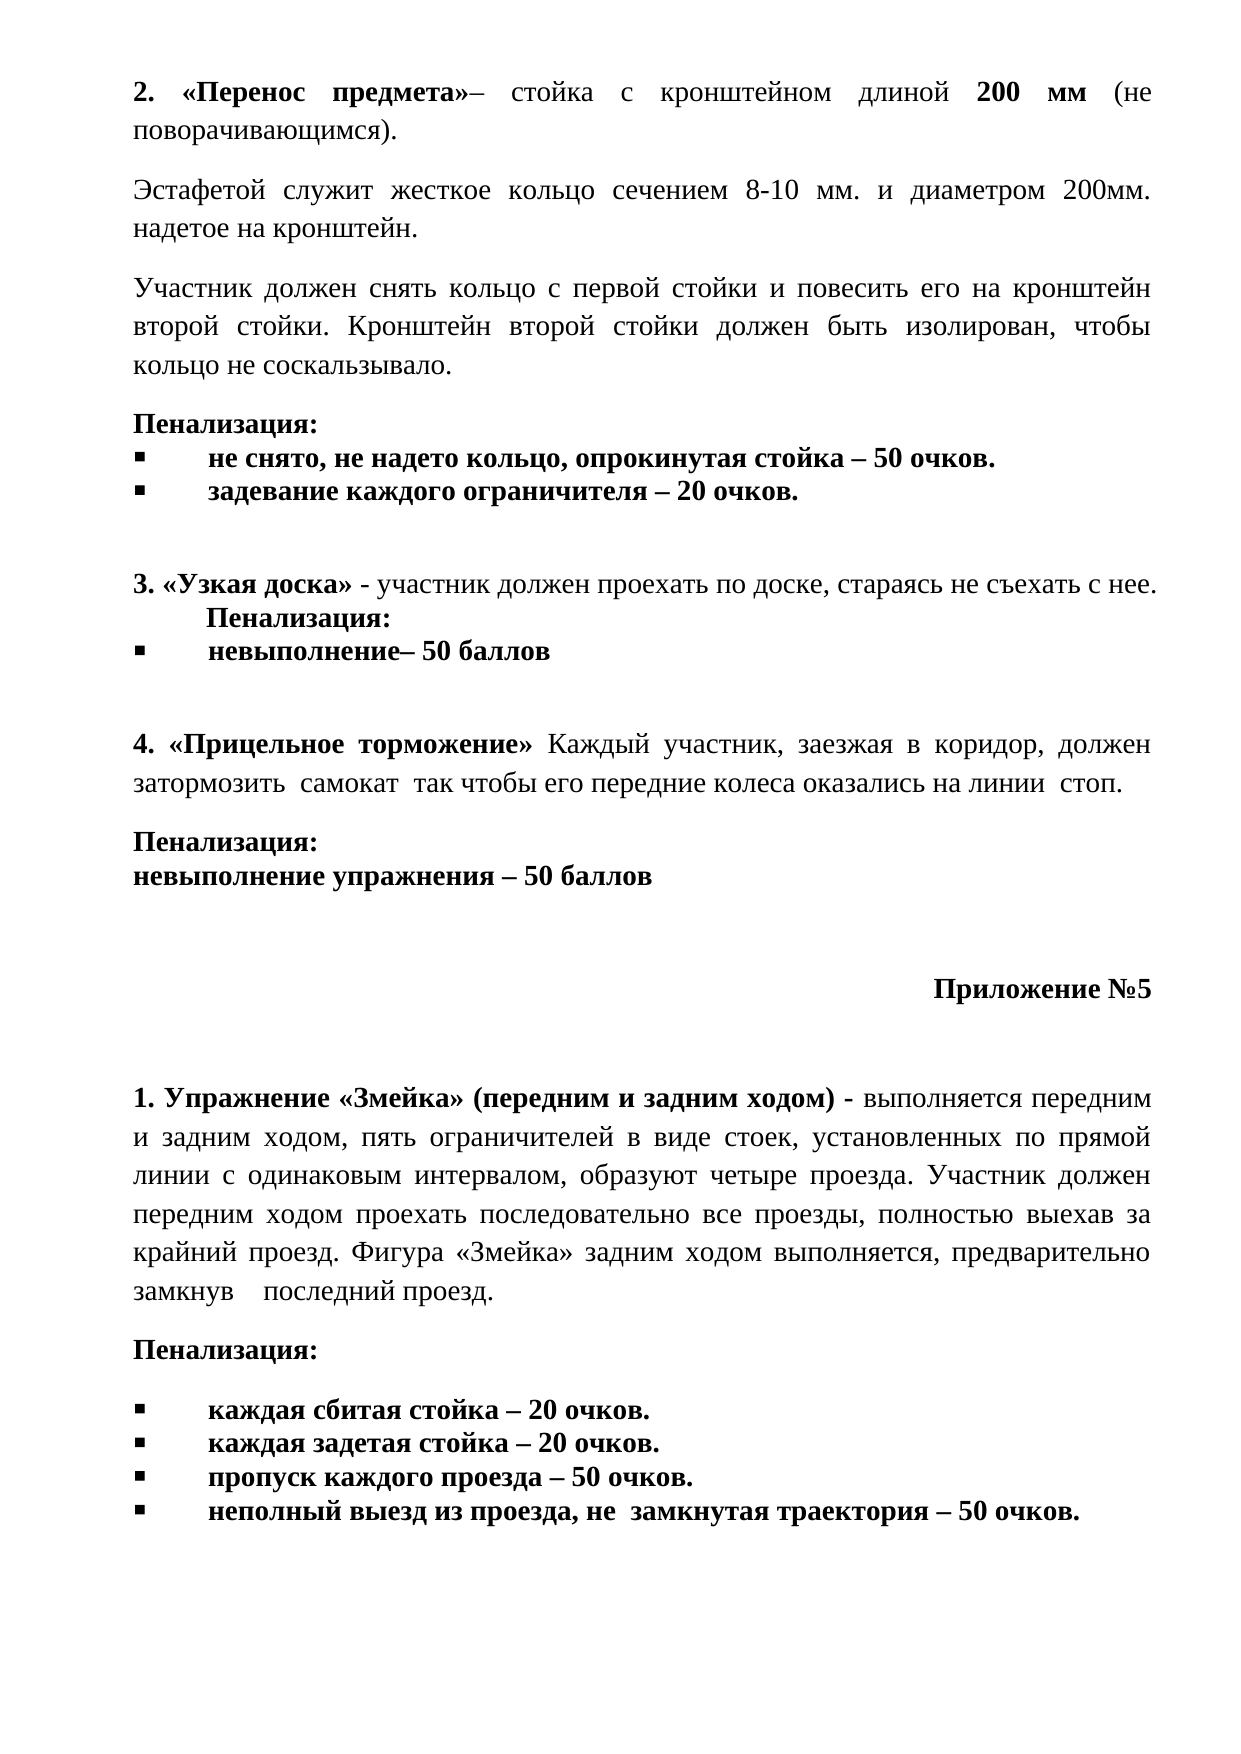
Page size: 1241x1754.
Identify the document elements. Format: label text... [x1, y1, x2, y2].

text Участник должен снять кольцо с первой стойки и повесить его на кронштейн второй стойки. Кронштейн второй стойки должен быть изолирован, чтобы кольцо не соскальзывало. [133, 270, 1152, 380]
list неполный выезд из проезда, не замкнутая траектория – 50 очков. [133, 1493, 1225, 1526]
text Эстафетой служит жесткое кольцо сечением 8-10 мм. и диаметром 200мм. надетое на кронштейн. [133, 172, 1152, 244]
text невыполнение упражнения – 50 баллов [133, 858, 1152, 891]
text 3. «Узкая доска» - участник должен проехать по доске, стараясь не съехать с нее. [133, 566, 1160, 600]
list каждая сбитая стойка – 20 очков. [133, 1392, 1160, 1426]
text 4. «Прицельное торможение» Каждый участник, заезжая в коридор, должен затормозить самокат так чтобы его передние колеса оказались на линии стоп. [133, 726, 1152, 798]
text 2. «Перенос предмета»– стойка с кронштейном длиной 200 мм (не поворачивающимся). [133, 74, 1152, 146]
text Пенализация: [133, 600, 1160, 633]
text Пенализация: [95, 1332, 1160, 1366]
list каждая задетая стойка – 20 очков. [133, 1426, 1160, 1459]
list задевание каждого ограничителя – 20 очков. [133, 473, 1152, 507]
list невыполнение– 50 баллов [133, 633, 1152, 667]
text Пенализация: [133, 406, 1152, 440]
text Пенализация: [133, 824, 1160, 858]
text 1. Упражнение «Змейка» (передним и задним ходом) - выполняется передним и задним ходом, пять ограничителей в виде стоек, установленных по прямой линии с одинаковым интервалом, образуют четыре проезда. Участник должен передним ходом проехать последовательно все проезды, полностью выехав за крайний проезд. Фигура «Змейка» задним ходом выполняется, предварительно замкнув последний проезд. [133, 1080, 1152, 1307]
text Приложение №5 [133, 972, 1152, 1005]
list пропуск каждого проезда – 50 очков. [133, 1459, 1225, 1493]
list не снято, не надето кольцо, опрокинутая стойка – 50 очков. [133, 440, 1152, 473]
